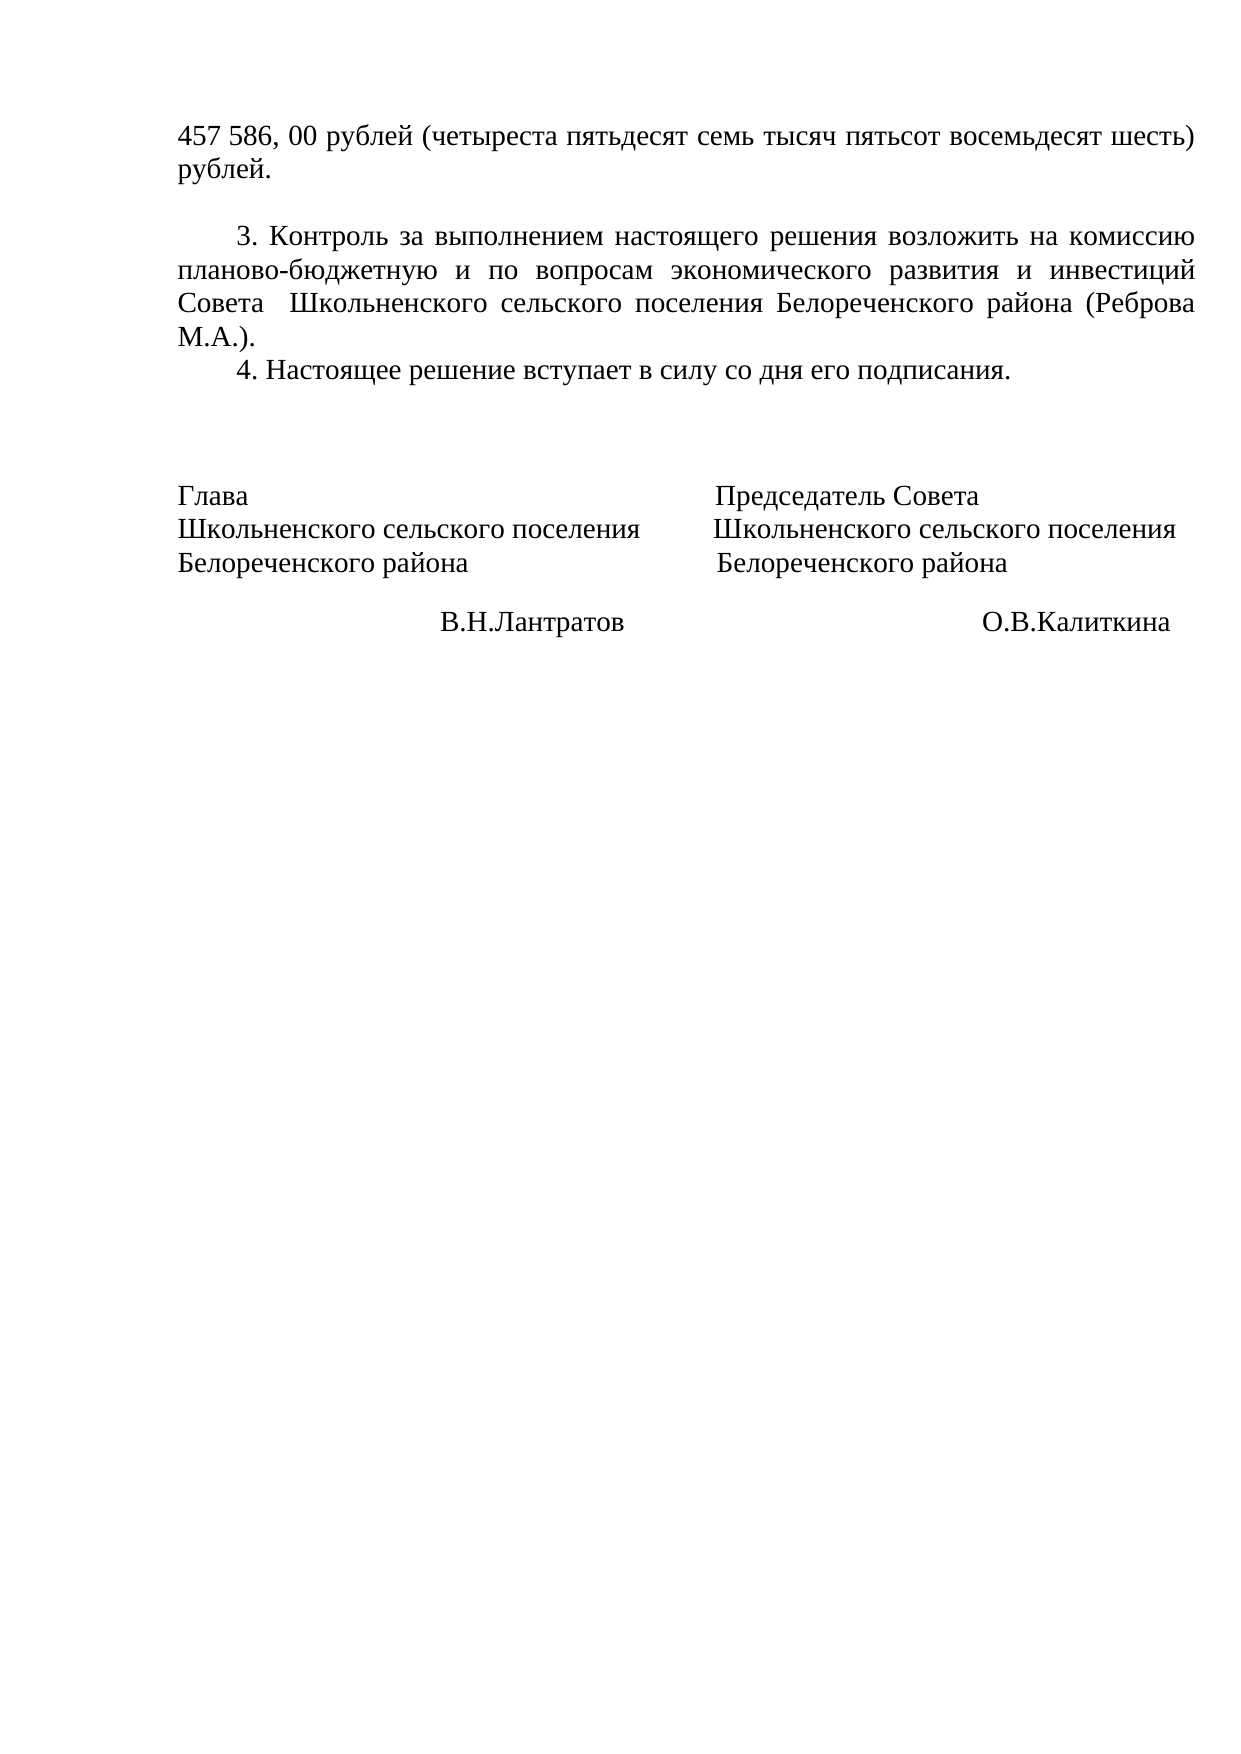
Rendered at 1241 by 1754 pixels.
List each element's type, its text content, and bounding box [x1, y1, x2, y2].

text Глава Председатель Совета [177, 478, 1196, 511]
text Белореченского района Белореченского района [177, 545, 1196, 578]
text 4. Настоящее решение вступает в силу со дня его подписания. [177, 352, 1196, 386]
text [177, 118, 1196, 185]
text В.Н.Лантратов О.В.Калиткина [177, 604, 1196, 638]
text 3. Контроль за выполнением настоящего решения возложить на комиссию планово-бюджетную и по вопросам экономического развития и инвестиций Совета Школьненского сельского поселения Белореченского района (Реброва М.А.). [177, 218, 1196, 352]
text Школьненского сельского поселения Школьненского сельского поселения [177, 511, 1196, 545]
